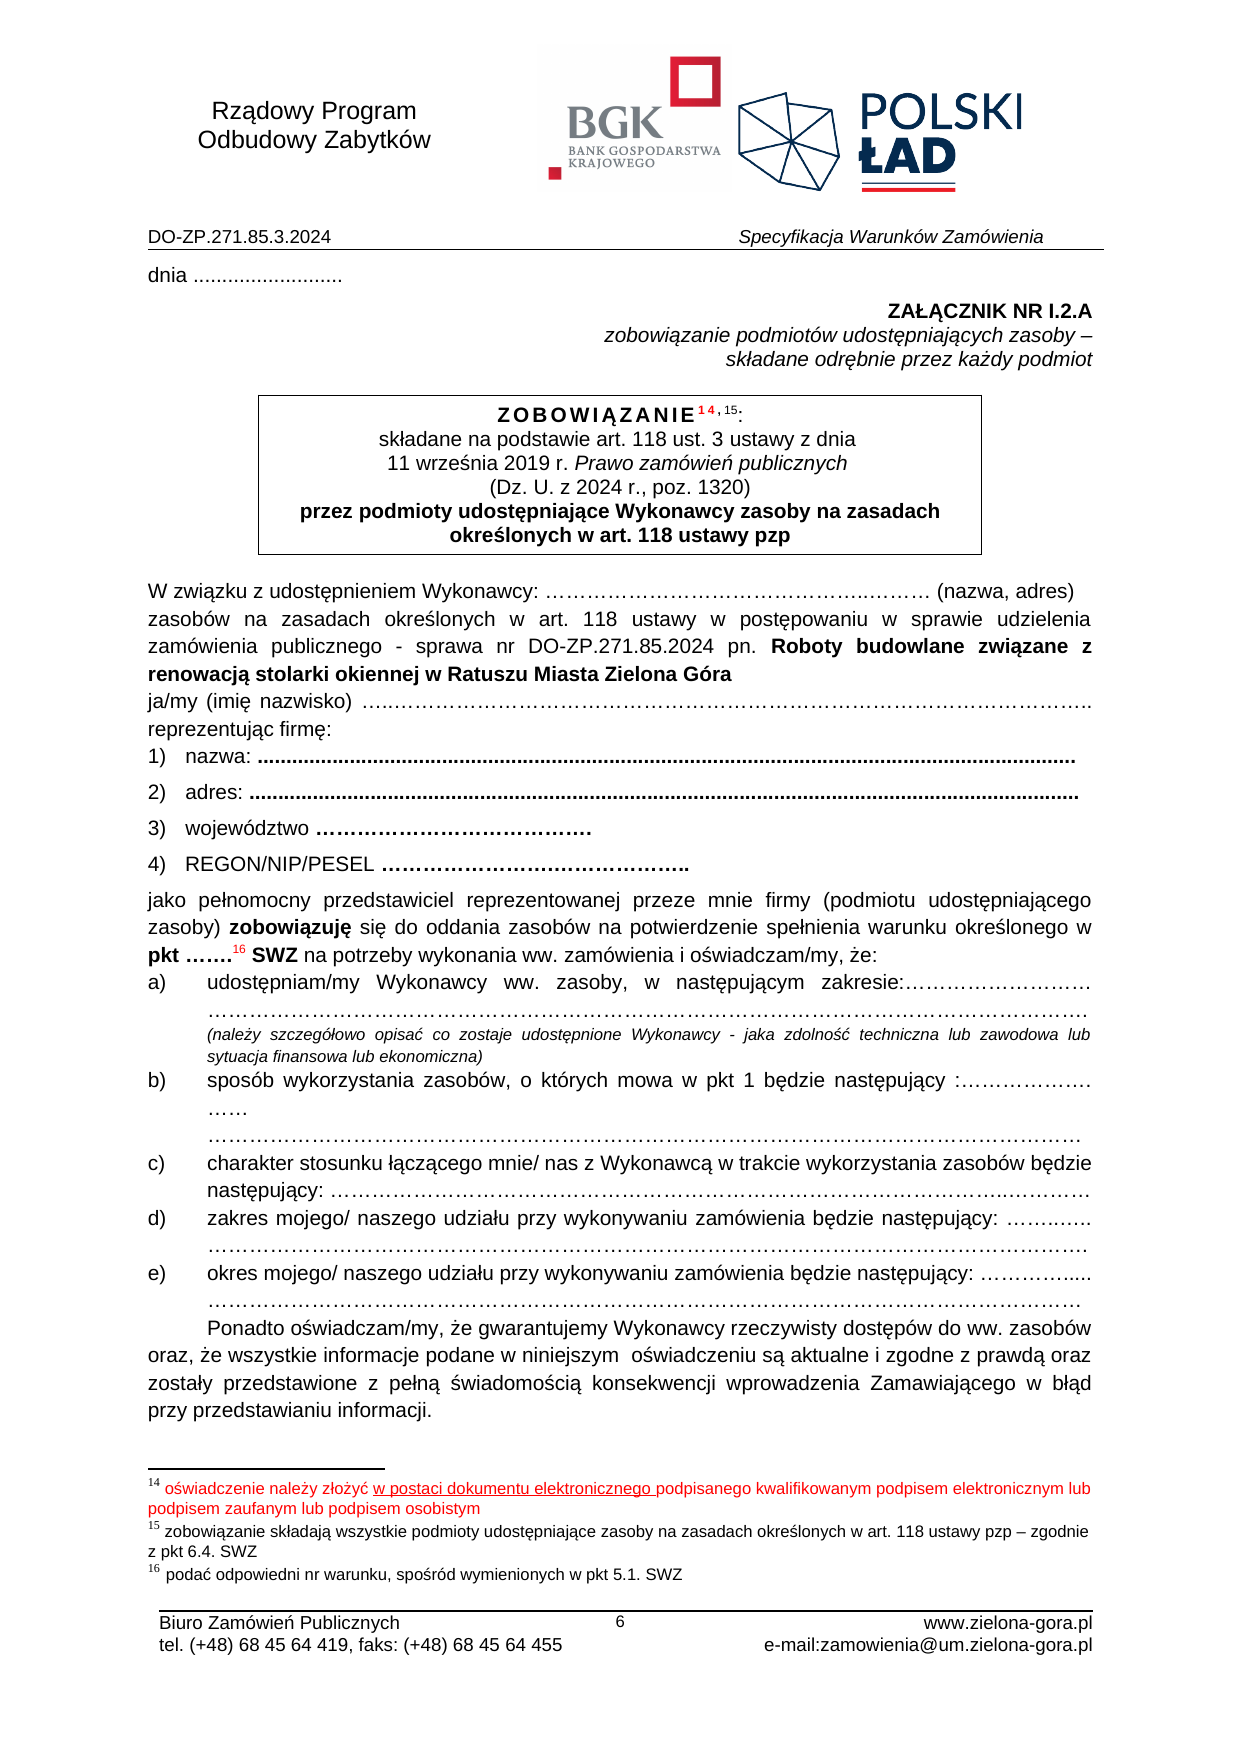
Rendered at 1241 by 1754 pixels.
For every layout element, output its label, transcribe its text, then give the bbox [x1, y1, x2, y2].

text W związku z udostępnieniem Wykonawcy: ………………………………………..……… (nazwa, adres) [148, 579, 1092, 603]
text Ponadto oświadczam/my, że gwarantujemy Wykonawcy rzeczywisty dostępów do ww. zasobów oraz, że wszystkie informacje podane w niniejszym oświadczeniu są aktualne i zgodne z prawdą oraz zostały przedstawione z pełną świadomością konsekwencji wprowadzenia Zamawiającego w błąd przy przedstawianiu informacji. [148, 1316, 1092, 1422]
text ja/my (imię nazwisko) …..……………………………………………………………………………………….. reprezentując firmę: [148, 689, 1092, 740]
text dnia .......................... [148, 263, 1092, 287]
text ZAŁĄCZNIK NR I.2.A [148, 299, 1092, 323]
text składane odrębnie przez każdy podmiot [148, 347, 1092, 371]
list REGON/NIP/PESEL …………………….……………….. [148, 852, 1092, 876]
picture [536, 44, 733, 192]
table_header zobowiązanie,: składane na podstawie art. 118 ust. 3 ustawy z dnia 11 września 2019 r. Prawo zamówień publicznych (Dz. U. z 2024 r., poz. 1320) przez podmioty udostępniające Wykonawcy zasoby na zasadach określonych w art. 118 ustawy pzp [259, 396, 981, 554]
list okres mojego/ naszego udziału przy wykonywaniu zamówienia będzie następujący: …………..... ……………………………………………………………………………………………………………… [148, 1261, 1092, 1312]
list adres: ................................................................................................................................................ [148, 780, 1092, 804]
text zobowiązanie podmiotów udostępniających zasoby – [148, 323, 1092, 347]
text zasobów na zasadach określonych w art. 118 ustawy w postępowaniu w sprawie udzielenia zamówienia publicznego - sprawa nr DO-ZP.271.85.2024 pn. Roboty budowlane związane z renowacją stolarki okiennej w Ratuszu Miasta Zielona Góra [148, 606, 1092, 685]
text jako pełnomocny przedstawiciel reprezentowanej przeze mnie firmy (podmiotu udostępniającego zasoby) zobowiązuję się do oddania zasobów na potwierdzenie spełnienia warunku określonego w pkt ……. SWZ na potrzeby wykonania ww. zamówienia i oświadczam/my, że: [148, 888, 1092, 967]
list charakter stosunku łączącego mnie/ nas z Wykonawcą w trakcie wykorzystania zasobów będzie następujący: ……………………………………………………………………………………..………… [148, 1151, 1092, 1202]
picture [738, 92, 1022, 192]
list sposób wykorzystania zasobów, o których mowa w pkt 1 będzie następujący :……………….…… ……………………………………………………………………………………………………………… [148, 1068, 1092, 1147]
list nazwa: .............................................................................................................................................. [148, 744, 1092, 768]
list województwo …………………………………. [148, 816, 1092, 840]
list udostępniam/my Wykonawcy ww. zasoby, w następującym zakresie:……………………… ………………………………………………………………………………………………………………. (należy szczegółowo opisać co zostaje udostępnione Wykonawcy - jaka zdolność techniczna lub zawodowa lub sytuacja finansowa lub ekonomiczna) [148, 970, 1092, 1066]
list zakres mojego/ naszego udziału przy wykonywaniu zamówienia będzie następujący: ……..….. ………………………………………………………………………………………………………………. [148, 1206, 1092, 1257]
